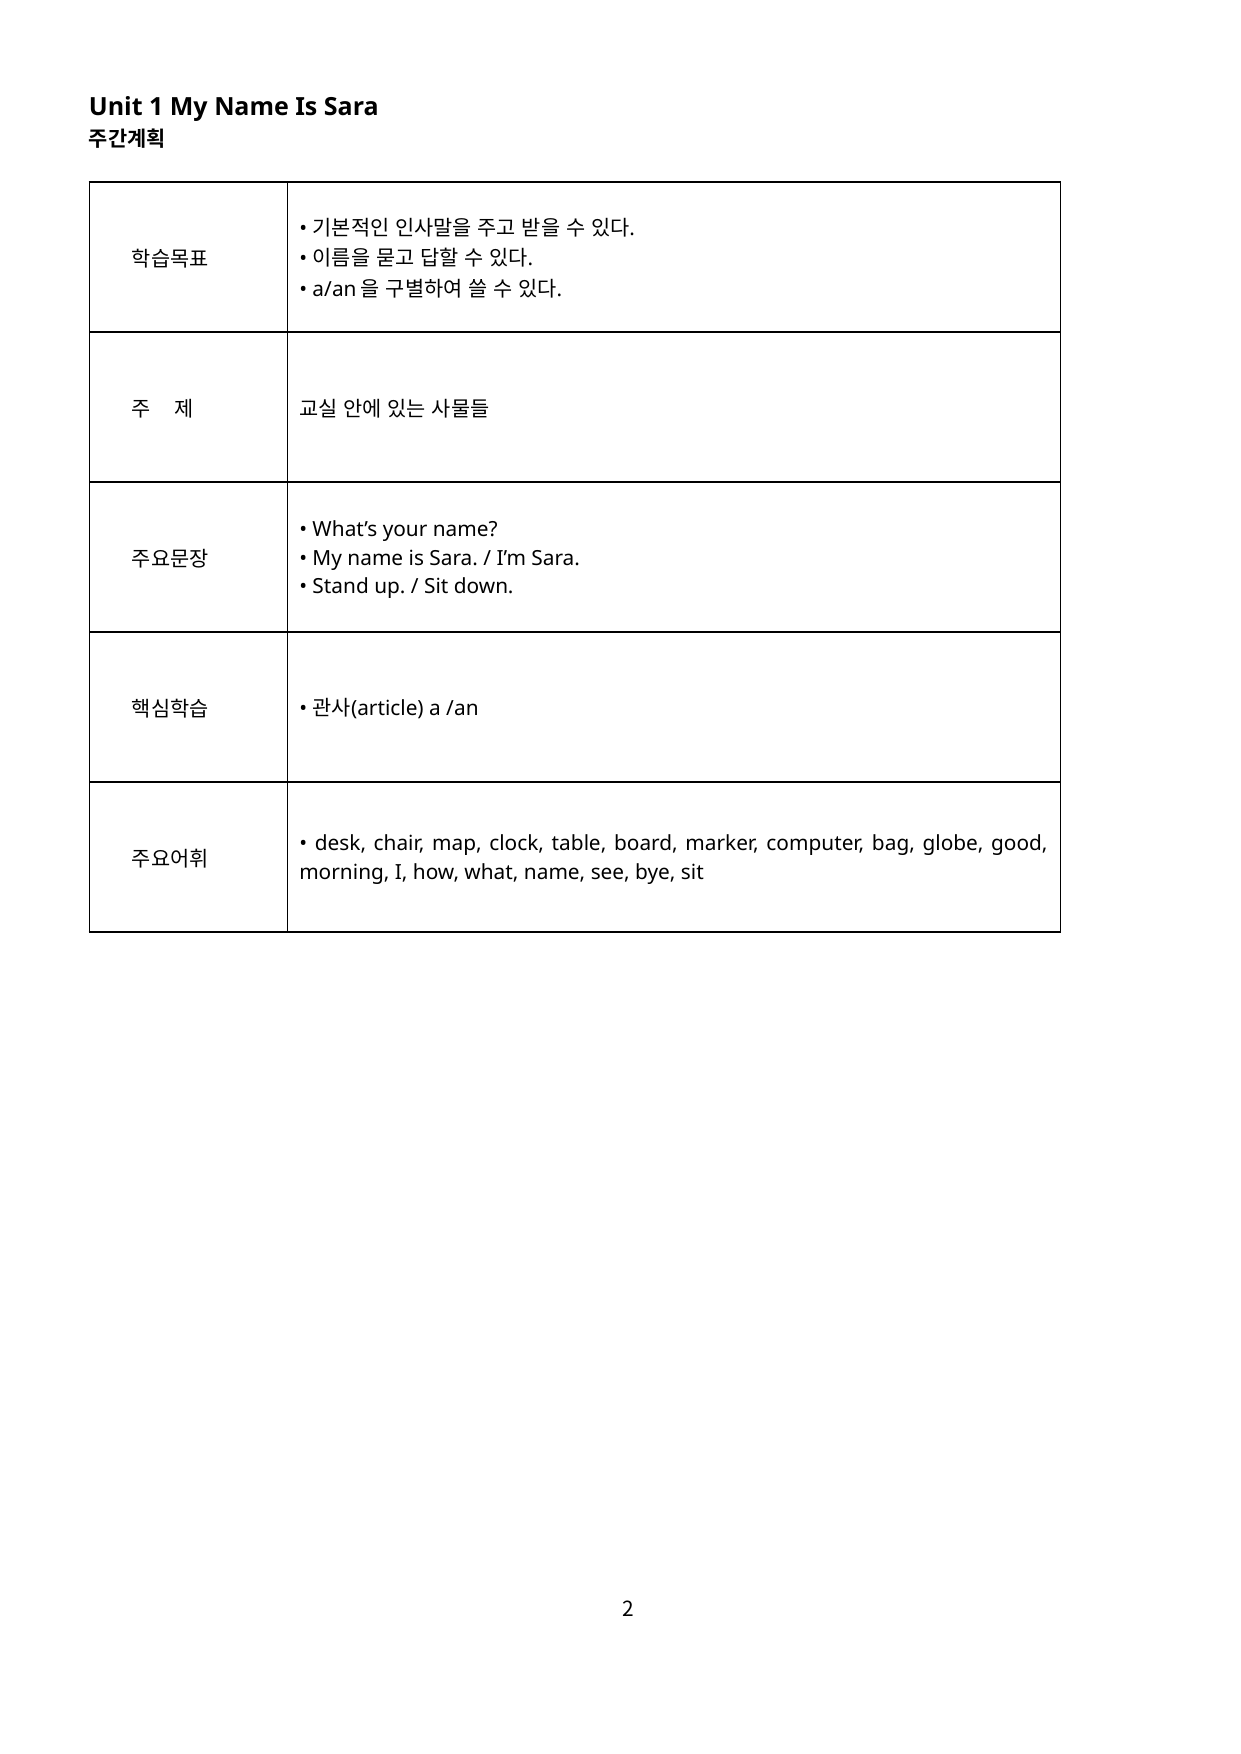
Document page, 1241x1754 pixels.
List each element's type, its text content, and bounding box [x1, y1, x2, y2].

table_cell • 관사(article) a /an [288, 633, 1060, 781]
table_header • 기본적인 인사말을 주고 받을 수 있다. • 이름을 묻고 답할 수 있다. • a/an을 구별하여 쓸 수 있다. [288, 183, 1060, 331]
table_cell • desk, chair, map, clock, table, board, marker, computer, bag, globe, good, morning, I, how, what, name, see, bye, sit [288, 783, 1060, 931]
text 주간계획 [89, 123, 1167, 153]
table_cell 교실 안에 있는 사물들 [288, 333, 1060, 481]
table_cell 주요문장 [90, 483, 287, 631]
table_cell • What’s your name? • My name is Sara. / I’m Sara. • Stand up. / Sit down. [288, 483, 1060, 631]
table_cell 핵심학습 [90, 633, 287, 781]
text Unit 1 My Name Is Sara [89, 89, 1167, 123]
table_cell 주 제 [90, 333, 287, 481]
table_header 학습목표 [90, 183, 287, 331]
table_cell 주요어휘 [90, 783, 287, 931]
